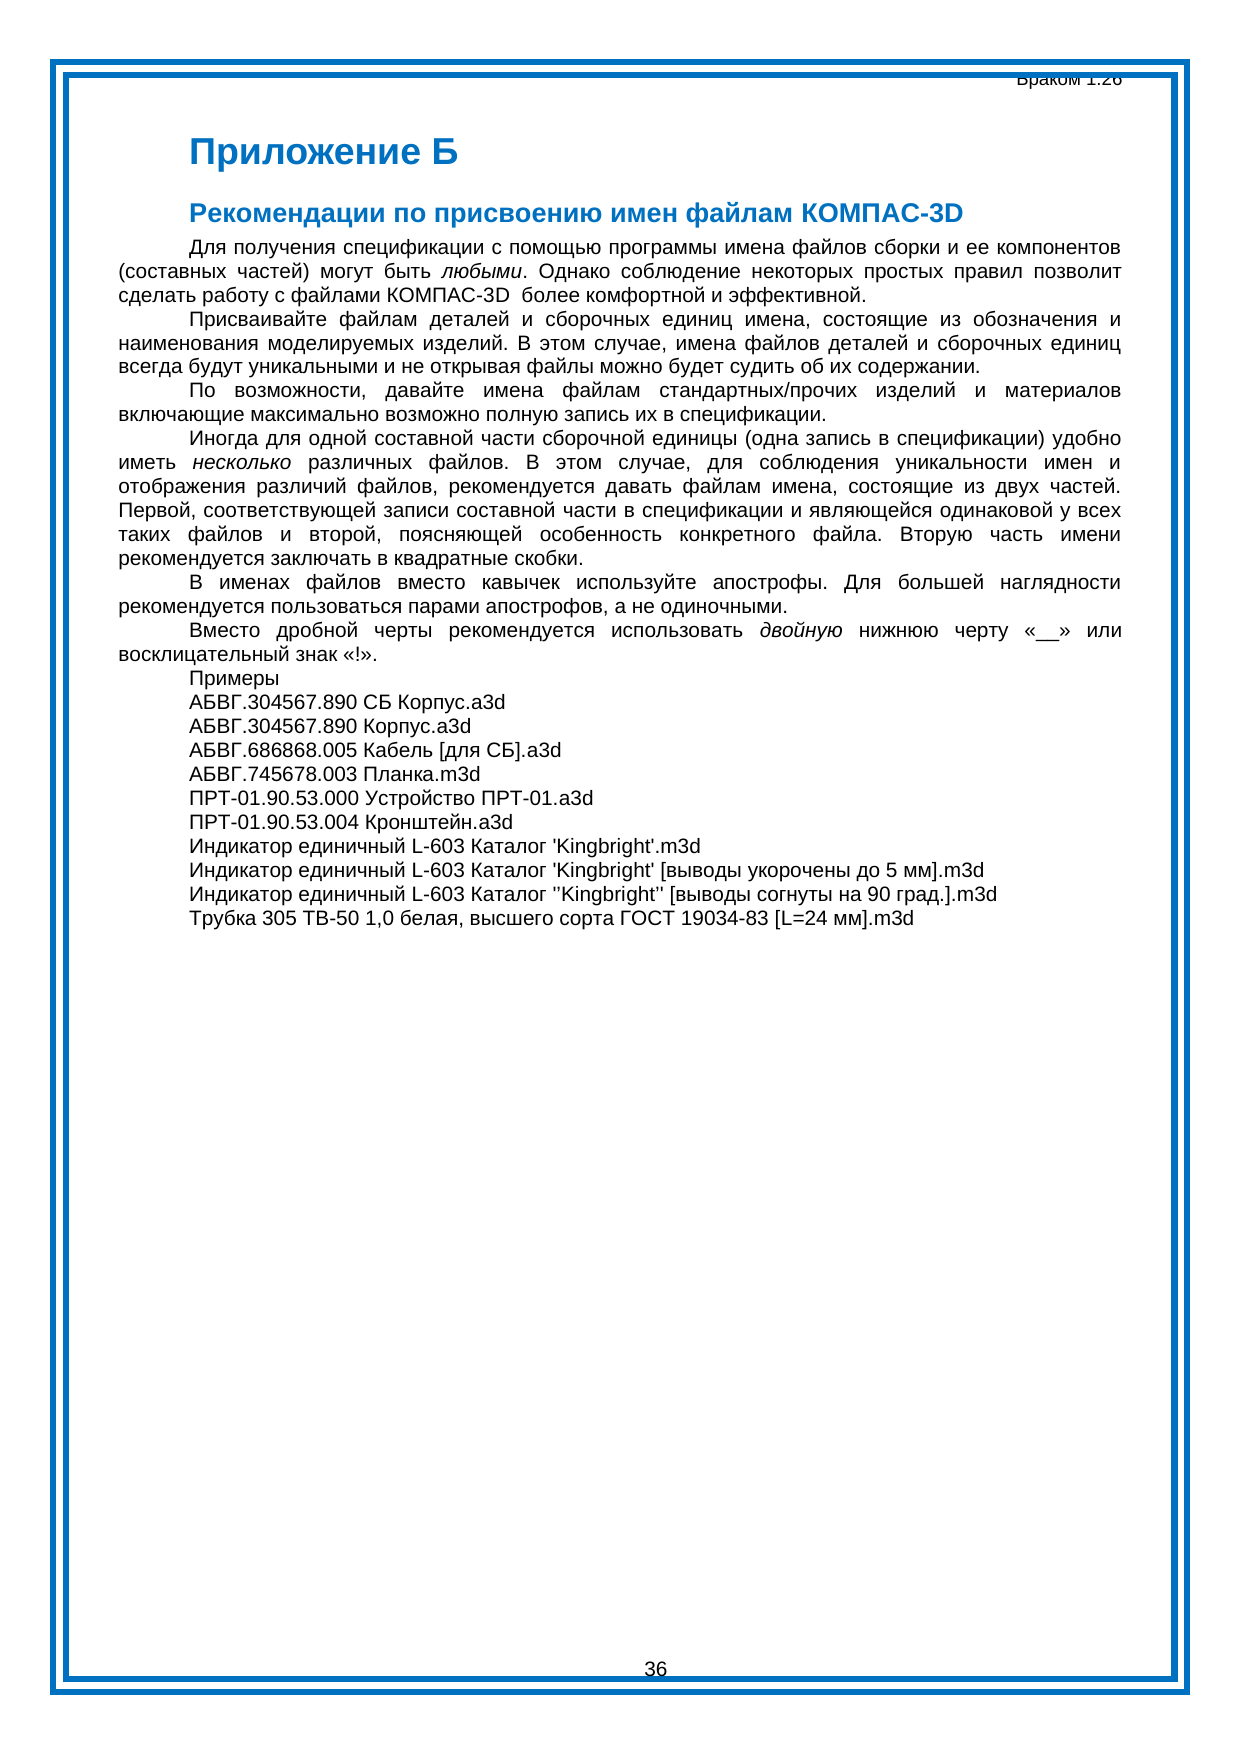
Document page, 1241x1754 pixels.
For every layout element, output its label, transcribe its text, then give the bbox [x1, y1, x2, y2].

text Примеры [118, 666, 1122, 690]
text Индикатор единичный L-603 Каталог 'Kingbright' [выводы укорочены до 5 мм].m3d [118, 857, 1122, 881]
text Вместо дробной черты рекомендуется использовать двойную нижнюю черту «__» или восклицательный знак «!». [118, 618, 1122, 666]
text Трубка 305 ТВ-50 1,0 белая, высшего сорта ГОСТ 19034-83 [L=24 мм].m3d [118, 905, 1122, 929]
subtitle Рекомендации по присвоению имен файлам КОМПАС-3D [118, 197, 1122, 228]
text По возможности, давайте имена файлам стандартных/прочих изделий и материалов включающие максимально возможно полную запись их в спецификации. [118, 378, 1122, 426]
text Присваивайте файлам деталей и сборочных единиц имена, состоящие из обозначения и наименования моделируемых изделий. В этом случае, имена файлов деталей и сборочных единиц всегда будут уникальными и не открывая файлы можно будет судить об их содержании. [118, 306, 1122, 378]
text В именах файлов вместо кавычек используйте апострофы. Для большей наглядности рекомендуется пользоваться парами апострофов, а не одиночными. [118, 570, 1122, 618]
text АБВГ.304567.890 СБ Корпус.a3d [118, 690, 1122, 714]
text АБВГ.304567.890 Корпус.a3d [118, 714, 1122, 738]
text ПРТ-01.90.53.000 Устройство ПРТ-01.a3d [118, 786, 1122, 809]
text Приложение Б [118, 129, 1122, 172]
text АБВГ.686868.005 Кабель [для СБ].a3d [118, 738, 1122, 762]
text Иногда для одной составной части сборочной единицы (одна запись в спецификации) удобно иметь несколько различных файлов. В этом случае, для соблюдения уникальности имен и отображения различий файлов, рекомендуется давать файлам имена, состоящие из двух частей. Первой, соответствующей записи составной части в спецификации и являющейся одинаковой у всех таких файлов и второй, поясняющей особенность конкретного файла. Вторую часть имени рекомендуется заключать в квадратные скобки. [118, 426, 1122, 570]
text Индикатор единичный L-603 Каталог '’Kingbright’' [выводы согнуты на 90 град.].m3d [118, 881, 1122, 905]
text Для получения спецификации с помощью программы имена файлов сборки и ее компонентов (составных частей) могут быть любыми. Однако соблюдение некоторых простых правил позволит сделать работу с файлами КОМПАС-3D более комфортной и эффективной. [118, 234, 1122, 306]
text ПРТ-01.90.53.004 Кронштейн.a3d [118, 809, 1122, 833]
text АБВГ.745678.003 Планка.m3d [118, 762, 1122, 786]
text Индикатор единичный L-603 Каталог 'Kingbright'.m3d [118, 833, 1122, 857]
